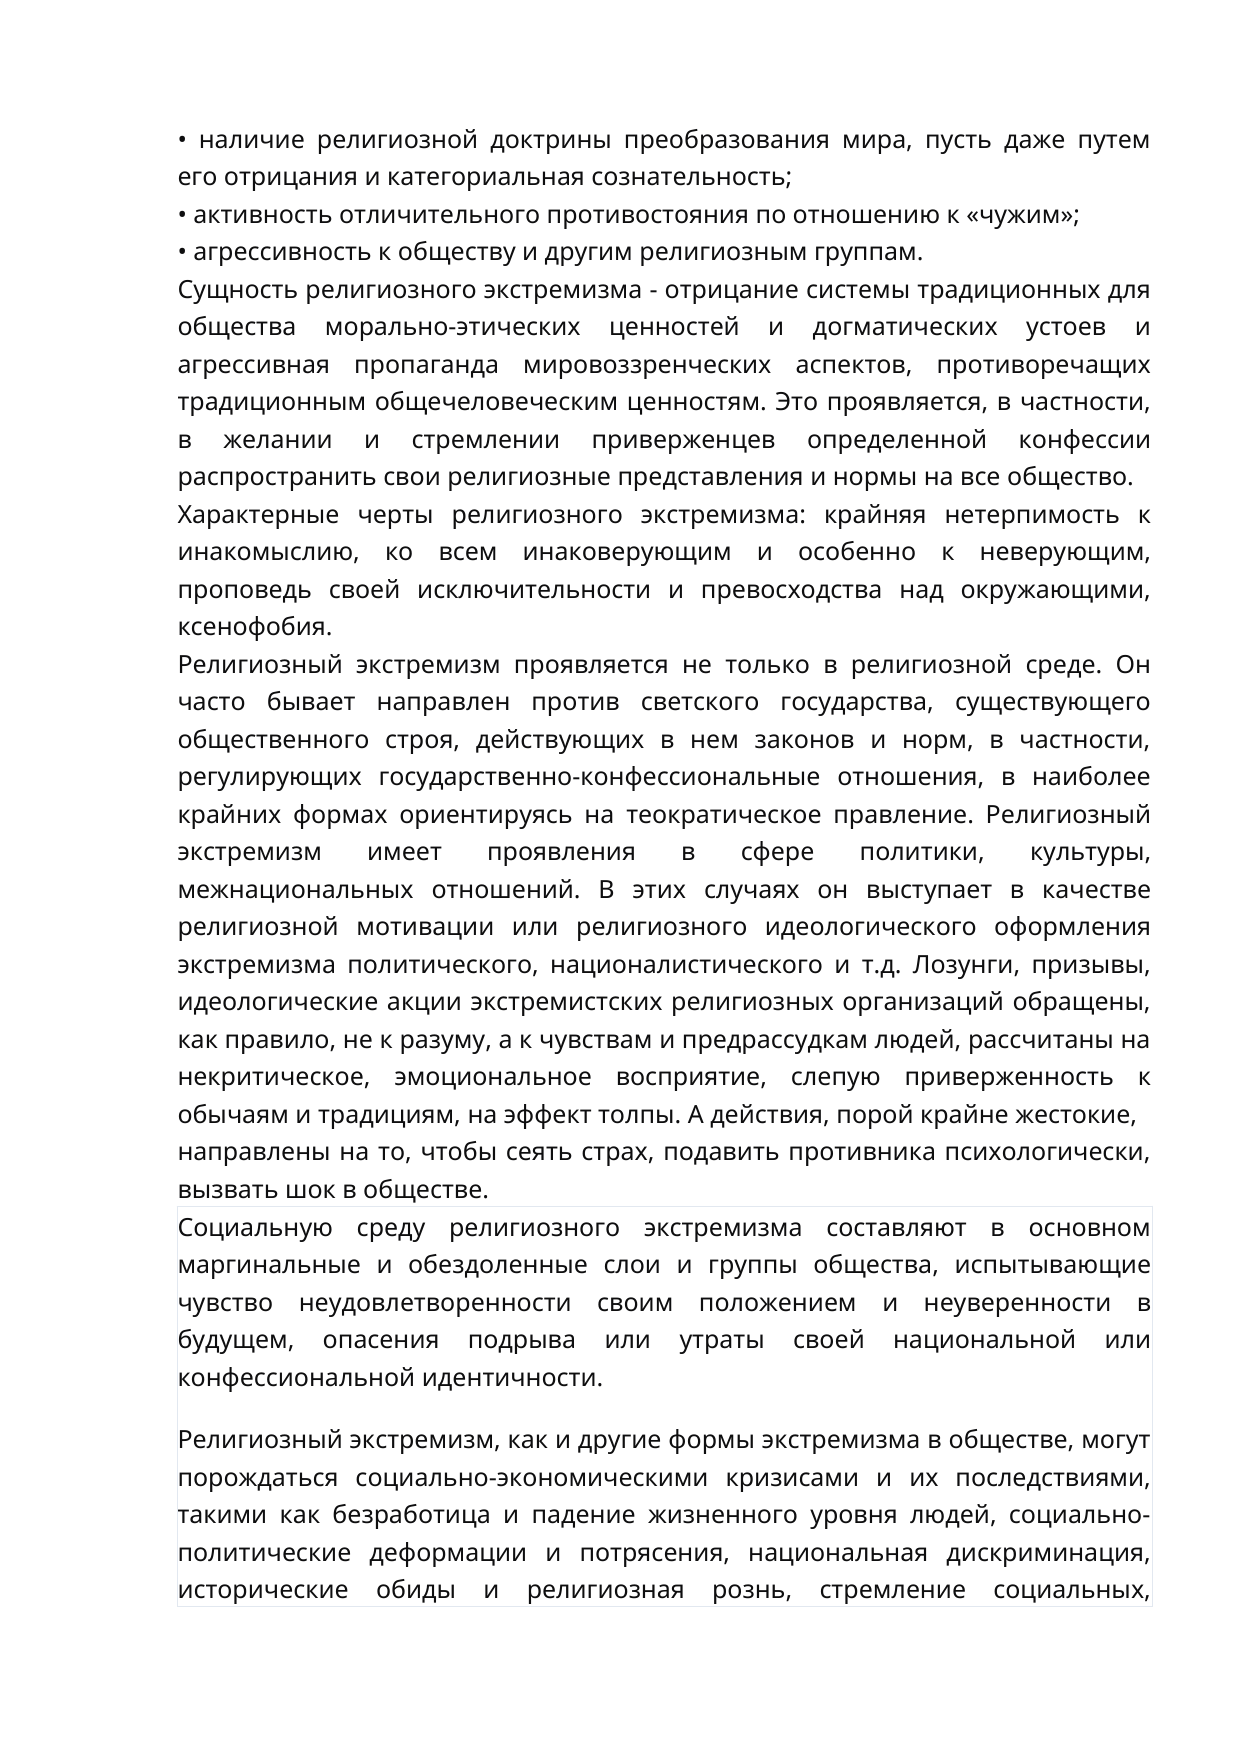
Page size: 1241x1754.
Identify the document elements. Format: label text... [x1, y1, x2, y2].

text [178, 1418, 1152, 1606]
text Социальную среду религиозного экстремизма составляют в основном маргинальные и обездоленные слои и группы общества, испытывающие чувство неудовлетворенности своим положением и неуверенности в будущем, опасения подрыва или утраты своей национальной или конфессиональной идентичности. [178, 1207, 1152, 1394]
text • активность отличительного противостояния по отношению к «чужим»; [177, 193, 1152, 231]
text Религиозный экстремизм проявляется не только в религиозной среде. Он часто бывает направлен против светского государства, существующего общественного строя, действующих в нем законов и норм, в частности, регулирующих государственно-конфессиональные отношения, в наиболее крайних формах ориентируясь на теократическое правление. Религиозный экстремизм имеет проявления в сфере политики, культуры, межнациональных отношений. В этих случаях он выступает в качестве религиозной мотивации или религиозного идеологического оформления экстремизма политического, националистического и т.д. Лозунги, призывы, идеологические акции экстремистских религиозных организаций обращены, как правило, не к разуму, а к чувствам и предрассудкам людей, рассчитаны на некритическое, эмоциональное восприятие, слепую приверженность к обычаям и традициям, на эффект толпы. А действия, порой крайне жестокие, [177, 643, 1152, 1131]
text направлены на то, чтобы сеять страх, подавить противника психологически, вызвать шок в обществе. [177, 1131, 1152, 1206]
text • наличие религиозной доктрины преобразования мира, пусть даже путем его отрицания и категориальная сознательность; [177, 118, 1152, 193]
text Сущность религиозного экстремизма - отрицание системы традиционных для общества морально-этических ценностей и догматических устоев и агрессивная пропаганда мировоззренческих аспектов, противоречащих традиционным общечеловеческим ценностям. Это проявляется, в частности, в желании и стремлении приверженцев определенной конфессии распространить свои религиозные представления и нормы на все общество. [177, 268, 1152, 493]
text Характерные черты религиозного экстремизма: крайняя нетерпимость к инакомыслию, ко всем инаковерующим и особенно к неверующим, проповедь своей исключительности и превосходства над окружающими, ксенофобия. [177, 493, 1152, 643]
text • агрессивность к обществу и другим религиозным группам. [177, 231, 1152, 268]
